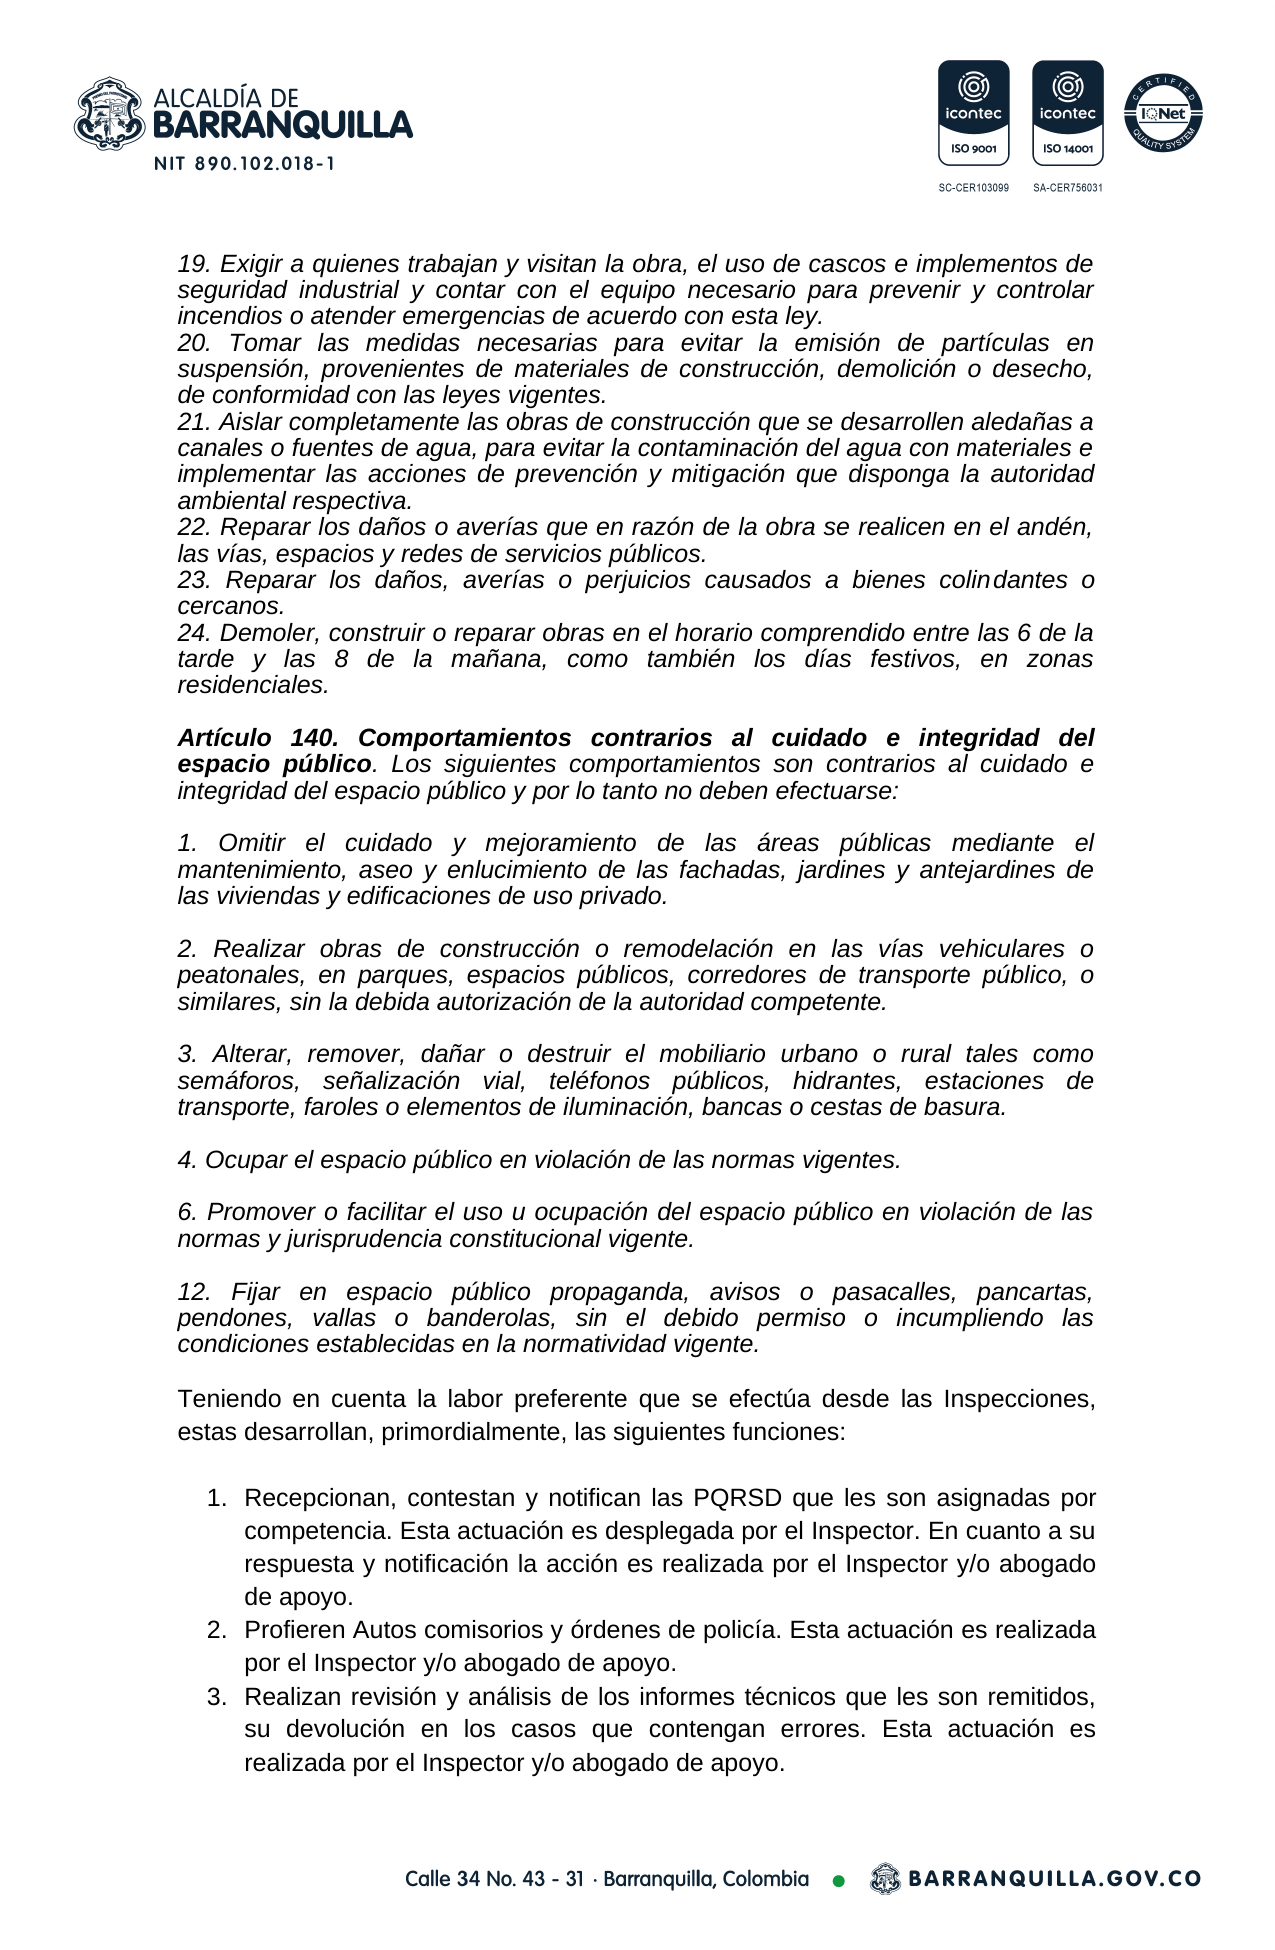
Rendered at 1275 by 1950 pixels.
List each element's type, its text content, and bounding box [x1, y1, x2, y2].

text Teniendo en cuenta la labor preferente que se efectúa desde las Inspecciones, estas desarrollan, primordialmente, las siguientes funciones: [177, 1384, 1098, 1446]
text 23. Reparar los daños, averías o perjuicios causados a bienes colin­dantes o cercanos. [177, 567, 1098, 620]
text 12. Fijar en espacio público propaganda, avisos o pasacalles, pancartas, pendones, vallas o banderolas, sin el debido permiso o incumpliendo las condiciones establecidas en la normatividad vigente. [177, 1279, 1098, 1358]
text 22. Reparar los daños o averías que en razón de la obra se realicen en el andén, las vías, espacios y redes de servicios públicos. [177, 514, 1098, 567]
text 21. Aislar completamente las obras de construcción que se desarrollen aledañas a canales o fuentes de agua, para evitar la contaminación del agua con materiales e implementar las acciones de prevención y miti­gación que disponga la autoridad ambiental respectiva. [177, 409, 1098, 514]
list Profieren Autos comisorios y órdenes de policía. Esta actuación es realizada por el Inspector y/o abogado de apoyo. [207, 1615, 1098, 1677]
text 2. Realizar obras de construcción o remodelación en las vías vehiculares o peatonales, en parques, espacios públicos, corredores de transporte público, o similares, sin la debida autorización de la autoridad competente. [177, 936, 1098, 1015]
text 3. Alterar, remover, dañar o destruir el mobiliario urbano o rural tales como semáforos, señalización vial, teléfonos públicos, hidrantes, estaciones de transporte, faroles o elementos de iluminación, bancas o cestas de basura. [177, 1042, 1098, 1121]
text 6. Promover o facilitar el uso u ocupación del espacio público en violación de las normas y jurisprudencia constitucional vigente. [177, 1200, 1098, 1252]
picture [0, 1639, 1275, 1948]
text 20. Tomar las medidas necesarias para evitar la emisión de partículas en suspensión, provenientes de materiales de construcción, demolición o desecho, de conformidad con las leyes vigentes. [177, 330, 1098, 409]
picture [1, 3, 1275, 310]
text 4. Ocupar el espacio público en violación de las normas vigentes. [177, 1147, 1098, 1173]
text 1. Omitir el cuidado y mejoramiento de las áreas públicas mediante el mantenimiento, aseo y enlucimiento de las fachadas, jardines y antejardines de las viviendas y edificaciones de uso privado. [177, 831, 1098, 910]
list Recepcionan, contestan y notifican las PQRSD que les son asignadas por competencia. Esta actuación es desplegada por el Inspector. En cuanto a su respuesta y notificación la acción es realizada por el Inspector y/o abogado de apoyo. [207, 1483, 1098, 1611]
text 19. Exigir a quienes trabajan y visitan la obra, el uso de cascos e implementos de seguridad industrial y contar con el equipo necesario para prevenir y controlar incendios o atender emergencias de acuerdo con esta ley. [177, 251, 1098, 330]
list Realizan revisión y análisis de los informes técnicos que les son remitidos, su devolución en los casos que contengan errores. Esta actuación es realizada por el Inspector y/o abogado de apoyo. [207, 1681, 1098, 1776]
text 24. Demoler, construir o reparar obras en el horario comprendido entre las 6 de la tarde y las 8 de la mañana, como también los días festivos, en zonas residenciales. [177, 620, 1098, 699]
text Artículo 140. Comportamientos contrarios al cuidado e integridad del espacio público. Los siguientes comportamientos son contrarios al cuidado e integridad del espacio público y por lo tanto no deben efectuarse: [177, 725, 1098, 804]
